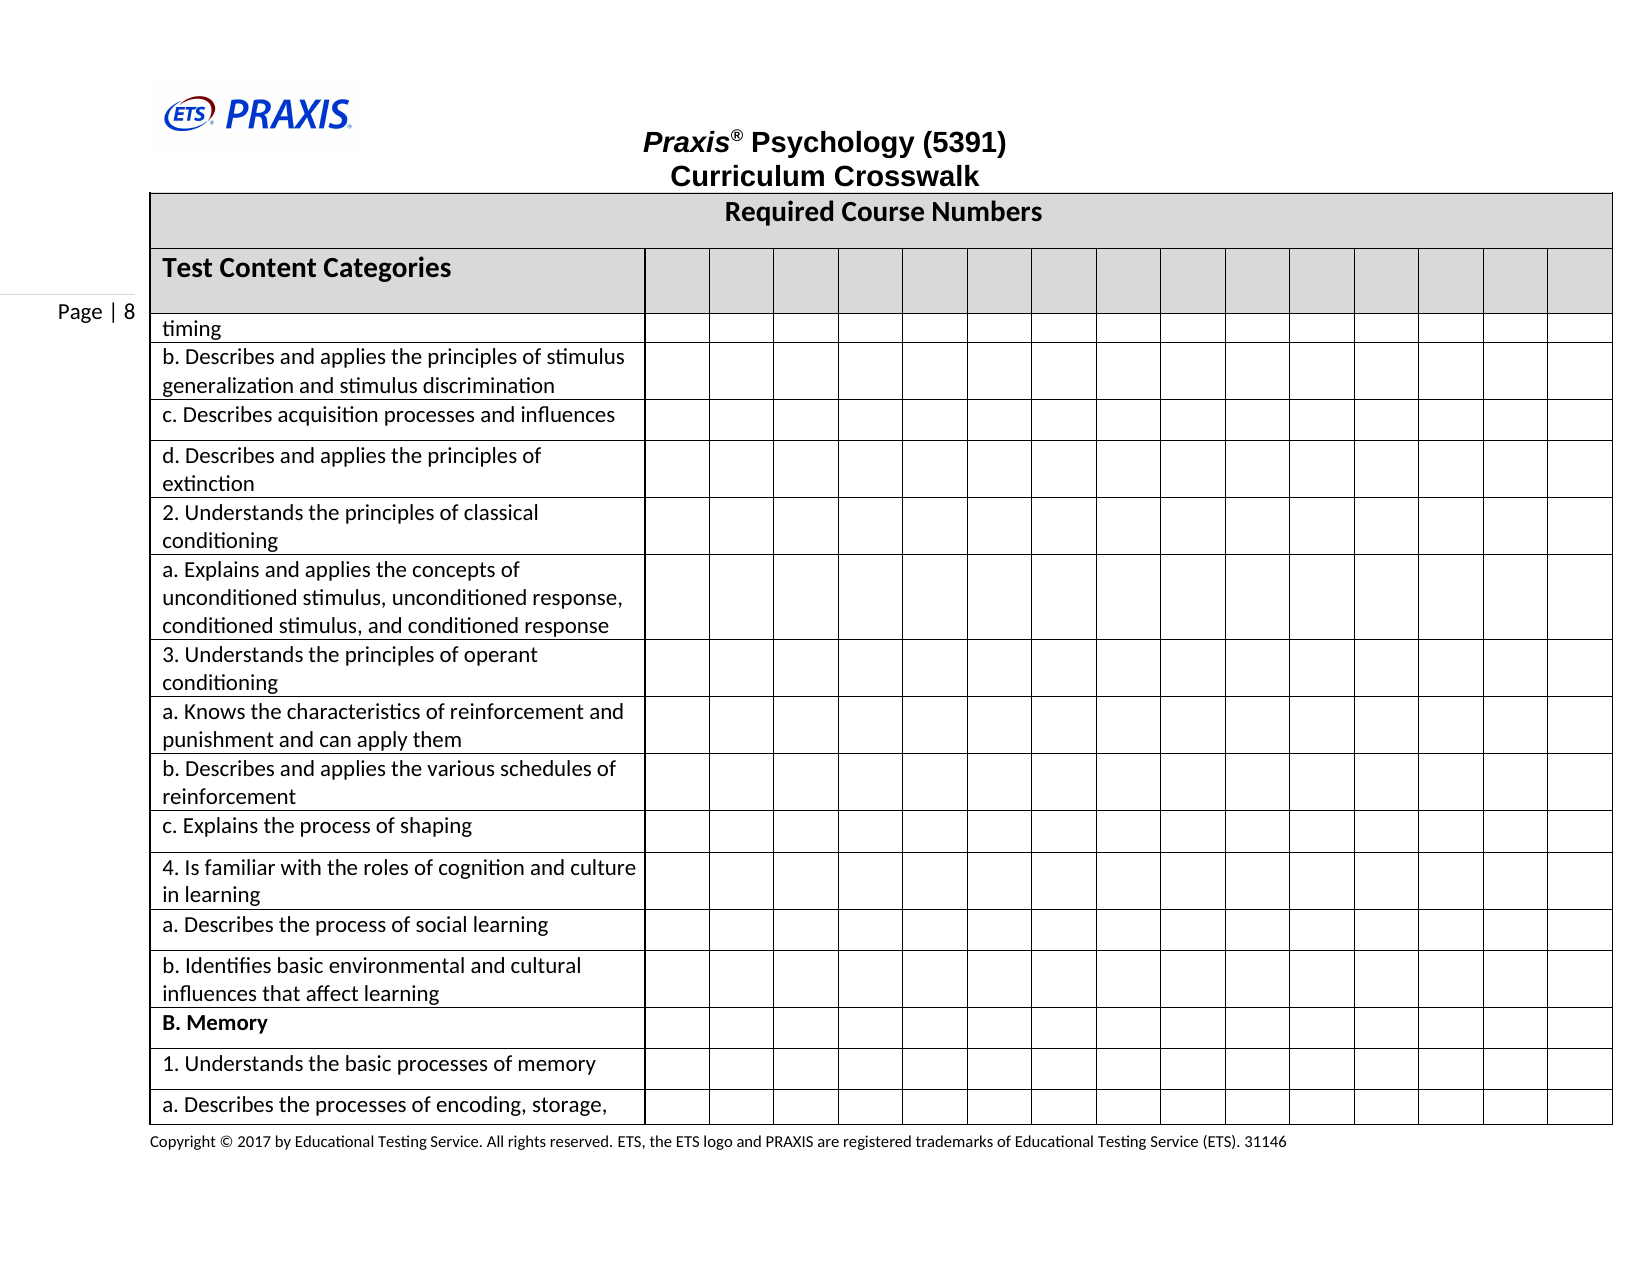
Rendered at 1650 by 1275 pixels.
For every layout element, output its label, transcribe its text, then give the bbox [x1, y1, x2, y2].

table_cell [903, 498, 967, 554]
table_cell [1484, 910, 1547, 950]
table_cell [1484, 1008, 1547, 1048]
table_cell [646, 400, 709, 440]
table_cell [903, 249, 967, 313]
table_cell [1355, 1049, 1418, 1089]
table_cell [839, 910, 902, 950]
table_cell [903, 951, 967, 1007]
table_cell [1548, 314, 1612, 342]
table_cell [1161, 1090, 1225, 1124]
table_cell [1484, 343, 1547, 399]
table_cell [1484, 441, 1547, 497]
table_cell [646, 1008, 709, 1048]
table_cell [774, 1049, 838, 1089]
table_cell [710, 640, 773, 696]
table_cell [1226, 314, 1289, 342]
table_cell [1355, 400, 1418, 440]
table_cell [710, 1090, 773, 1124]
table_cell [1032, 951, 1096, 1007]
table_cell [968, 910, 1031, 950]
table_cell [903, 754, 967, 810]
table_cell [1355, 910, 1418, 950]
table_cell [1484, 314, 1547, 342]
table_cell [968, 811, 1031, 852]
table_cell [1355, 853, 1418, 909]
table_cell [1226, 441, 1289, 497]
table_cell [1032, 754, 1096, 810]
table_cell [1548, 1090, 1612, 1124]
table_cell b. Describes and applies the various schedules of reinforcement [151, 754, 644, 810]
table_cell [1032, 1090, 1096, 1124]
table_cell [1548, 640, 1612, 696]
table_cell [774, 400, 838, 440]
table_cell [710, 498, 773, 554]
table_cell [710, 697, 773, 753]
table_cell [903, 640, 967, 696]
table_cell [710, 853, 773, 909]
table_cell [839, 697, 902, 753]
table_cell [1419, 343, 1483, 399]
table_cell [903, 1008, 967, 1048]
table_cell [1290, 343, 1354, 399]
table_cell [1032, 640, 1096, 696]
table_cell b. Describes and applies the principles of stimulus generalization and stimulus discrimination [151, 343, 644, 399]
table_cell [1548, 555, 1612, 639]
table_cell [839, 555, 902, 639]
table_cell [1097, 811, 1160, 852]
table_cell [710, 1049, 773, 1089]
table_cell [1355, 1090, 1418, 1124]
table_cell [710, 811, 773, 852]
table_cell [903, 1090, 967, 1124]
table_cell [1484, 400, 1547, 440]
table_cell [1290, 811, 1354, 852]
table_cell [1032, 249, 1096, 313]
table_cell [646, 343, 709, 399]
table_cell [1032, 441, 1096, 497]
table_cell [1161, 910, 1225, 950]
table_cell [1548, 400, 1612, 440]
table_cell c. Explains the process of shaping [151, 811, 644, 852]
table_cell 1. Understands the basic processes of memory [151, 1049, 644, 1089]
table_cell [1548, 441, 1612, 497]
table_cell [646, 498, 709, 554]
table_cell [1355, 314, 1418, 342]
table_cell [968, 343, 1031, 399]
table_cell [1484, 555, 1547, 639]
table_cell a. Describes the processes of encoding, storage, and retrieval [151, 1090, 644, 1124]
table_cell [839, 1008, 902, 1048]
table_cell [968, 853, 1031, 909]
table_cell [968, 400, 1031, 440]
table_cell [1161, 498, 1225, 554]
table_cell [1097, 555, 1160, 639]
table_cell B. Memory [151, 1008, 644, 1048]
table_cell [1548, 910, 1612, 950]
table_cell [1226, 640, 1289, 696]
table_cell [903, 910, 967, 950]
table_cell [1419, 498, 1483, 554]
table_cell Test Content Categories [151, 249, 644, 313]
table_cell [968, 498, 1031, 554]
table_header Required Course Numbers [151, 194, 1612, 248]
table_cell [1226, 853, 1289, 909]
table_cell d. Describes and applies the principles of extinction [151, 441, 644, 497]
table_cell [646, 555, 709, 639]
table_cell [1097, 1090, 1160, 1124]
table_cell [646, 951, 709, 1007]
table_cell [1161, 1008, 1225, 1048]
table_cell [774, 951, 838, 1007]
table_cell [1355, 811, 1418, 852]
table_cell a. Describes the process of social learning [151, 910, 644, 950]
table_cell [839, 811, 902, 852]
table_cell a. Knows the characteristics of reinforcement and punishment and can apply them [151, 697, 644, 753]
table_cell [774, 343, 838, 399]
table_cell [1290, 249, 1354, 313]
table_cell [839, 441, 902, 497]
table_cell [903, 811, 967, 852]
table_cell [1226, 555, 1289, 639]
table_cell [1548, 343, 1612, 399]
table_cell [839, 640, 902, 696]
table_cell [1097, 400, 1160, 440]
table_cell [903, 853, 967, 909]
table_cell [1290, 910, 1354, 950]
table_cell [1097, 1008, 1160, 1048]
table_cell [1548, 853, 1612, 909]
table_cell [1161, 249, 1225, 313]
table_cell [903, 343, 967, 399]
table_cell [1161, 441, 1225, 497]
table_cell [839, 754, 902, 810]
table_cell [1419, 910, 1483, 950]
table_cell [1226, 1008, 1289, 1048]
table_cell [646, 640, 709, 696]
table_cell [1097, 697, 1160, 753]
table_cell [1161, 314, 1225, 342]
table_cell [774, 697, 838, 753]
table_cell [774, 754, 838, 810]
table_cell [646, 314, 709, 342]
table_cell [1032, 314, 1096, 342]
table_cell [710, 343, 773, 399]
table_cell [1161, 400, 1225, 440]
table_cell [1290, 400, 1354, 440]
table_cell [968, 951, 1031, 1007]
table_cell a. Explains and applies the concepts of unconditioned stimulus, unconditioned response, conditioned stimulus, and conditioned response [151, 555, 644, 639]
table_cell [1355, 697, 1418, 753]
table_cell [1097, 249, 1160, 313]
table_cell [1290, 1049, 1354, 1089]
table_cell [1484, 640, 1547, 696]
table_cell [710, 555, 773, 639]
table_cell [1226, 343, 1289, 399]
table_cell [774, 249, 838, 313]
table_cell [1032, 697, 1096, 753]
table_cell [968, 1090, 1031, 1124]
table_cell [1290, 951, 1354, 1007]
table_cell [903, 400, 967, 440]
table_cell [1484, 249, 1547, 313]
table_cell [1548, 1049, 1612, 1089]
table_cell [1097, 1049, 1160, 1089]
table_cell a. Describes the concepts of contingency and timing [151, 314, 644, 342]
table_cell [646, 441, 709, 497]
table_cell [1355, 555, 1418, 639]
table_cell [839, 498, 902, 554]
table_cell [1161, 697, 1225, 753]
table_cell [710, 754, 773, 810]
table_cell [1032, 498, 1096, 554]
table_cell [1097, 910, 1160, 950]
table_cell [1419, 555, 1483, 639]
table_cell [968, 640, 1031, 696]
table_cell [1484, 1090, 1547, 1124]
table_cell [1097, 314, 1160, 342]
table_cell [1419, 400, 1483, 440]
table_cell [1548, 811, 1612, 852]
table_cell [1419, 697, 1483, 753]
table_cell [968, 1049, 1031, 1089]
table_cell [1419, 441, 1483, 497]
table_cell [1226, 400, 1289, 440]
table_cell c. Describes acquisition processes and influences [151, 400, 644, 440]
table_cell [839, 400, 902, 440]
table_cell [1097, 498, 1160, 554]
table_cell [1097, 343, 1160, 399]
table_cell [1226, 697, 1289, 753]
table_cell [1548, 697, 1612, 753]
table_cell [1484, 754, 1547, 810]
table_cell [1161, 640, 1225, 696]
table_cell [710, 910, 773, 950]
table_cell [1484, 853, 1547, 909]
table_cell [1290, 441, 1354, 497]
table_cell [774, 498, 838, 554]
table_cell [1226, 249, 1289, 313]
table_cell [1484, 498, 1547, 554]
table_cell [1419, 754, 1483, 810]
table_cell [1097, 853, 1160, 909]
table_cell 3. Understands the principles of operant conditioning [151, 640, 644, 696]
table_cell [774, 441, 838, 497]
table_cell [710, 314, 773, 342]
table_cell [646, 249, 709, 313]
table_cell [968, 249, 1031, 313]
table_cell [1097, 441, 1160, 497]
table_cell [1226, 1049, 1289, 1089]
table_cell [1290, 498, 1354, 554]
table_cell [1355, 441, 1418, 497]
table_cell 4. Is familiar with the roles of cognition and culture in learning [151, 853, 644, 909]
table_cell [1290, 754, 1354, 810]
table_cell [1290, 555, 1354, 639]
table_cell [646, 754, 709, 810]
table_cell 2. Understands the principles of classical conditioning [151, 498, 644, 554]
table_cell [1032, 343, 1096, 399]
table_cell [1032, 1049, 1096, 1089]
table_cell [1290, 640, 1354, 696]
table_cell [1226, 1090, 1289, 1124]
table_cell [646, 853, 709, 909]
table_cell [1548, 951, 1612, 1007]
table_cell [839, 314, 902, 342]
table_cell [1548, 249, 1612, 313]
table_cell [1355, 249, 1418, 313]
table_cell [903, 441, 967, 497]
table_cell [968, 441, 1031, 497]
table_cell [968, 314, 1031, 342]
table_cell [839, 343, 902, 399]
table_cell [646, 910, 709, 950]
table_cell [839, 853, 902, 909]
table_cell [710, 1008, 773, 1048]
table_cell [1097, 640, 1160, 696]
table_cell [1484, 1049, 1547, 1089]
table_cell [1032, 555, 1096, 639]
table_cell [903, 555, 967, 639]
table_cell [839, 951, 902, 1007]
table_cell [774, 910, 838, 950]
table_cell [1355, 951, 1418, 1007]
table_cell [774, 640, 838, 696]
table_cell [1419, 1008, 1483, 1048]
table_cell [774, 853, 838, 909]
table_cell [1290, 853, 1354, 909]
table_cell [1355, 640, 1418, 696]
table_cell [903, 697, 967, 753]
table_cell [1097, 951, 1160, 1007]
table_cell [1355, 754, 1418, 810]
table_cell [968, 697, 1031, 753]
table_cell [774, 555, 838, 639]
table_cell [774, 811, 838, 852]
table_cell [774, 1090, 838, 1124]
table_cell [646, 1090, 709, 1124]
table_cell [646, 811, 709, 852]
table_cell [1484, 951, 1547, 1007]
table_cell b. Identifies basic environmental and cultural influences that affect learning [151, 951, 644, 1007]
table_cell [1226, 910, 1289, 950]
table_cell [710, 951, 773, 1007]
table_cell [1355, 343, 1418, 399]
table_cell [1290, 697, 1354, 753]
table_cell [1548, 1008, 1612, 1048]
table_cell [1548, 754, 1612, 810]
table_cell [646, 1049, 709, 1089]
table_cell [1032, 910, 1096, 950]
table_cell [1032, 400, 1096, 440]
table_cell [1161, 951, 1225, 1007]
table_cell [1097, 754, 1160, 810]
table_cell [968, 555, 1031, 639]
table_cell [710, 400, 773, 440]
table_cell [1032, 811, 1096, 852]
table_cell [1419, 853, 1483, 909]
table_cell [646, 697, 709, 753]
table_cell [1290, 1090, 1354, 1124]
table_cell [839, 1090, 902, 1124]
table_cell [1226, 811, 1289, 852]
table_cell [1419, 1049, 1483, 1089]
table_cell [1226, 754, 1289, 810]
table_cell [1226, 498, 1289, 554]
table_cell [1161, 555, 1225, 639]
table_cell [839, 1049, 902, 1089]
table_cell [1290, 1008, 1354, 1048]
table_cell [1484, 697, 1547, 753]
table_cell [1419, 951, 1483, 1007]
table_cell [774, 314, 838, 342]
table_cell [1419, 314, 1483, 342]
table_cell [1548, 498, 1612, 554]
table_cell [1484, 811, 1547, 852]
table_cell [1161, 853, 1225, 909]
table_cell [968, 754, 1031, 810]
table_cell [903, 314, 967, 342]
table_cell [1355, 498, 1418, 554]
table_cell [710, 249, 773, 313]
table_cell [1419, 1090, 1483, 1124]
table_cell [839, 249, 902, 313]
table_cell [1161, 343, 1225, 399]
table_cell [1419, 811, 1483, 852]
table_cell [774, 1008, 838, 1048]
table_cell [968, 1008, 1031, 1048]
picture [150, 75, 364, 153]
table_cell [710, 441, 773, 497]
table_cell [1290, 314, 1354, 342]
table_cell [1419, 249, 1483, 313]
table_cell [1161, 754, 1225, 810]
table_cell [1419, 640, 1483, 696]
table_cell [1032, 853, 1096, 909]
table_cell [1161, 1049, 1225, 1089]
table_cell [903, 1049, 967, 1089]
table_cell [1355, 1008, 1418, 1048]
table_cell [1032, 1008, 1096, 1048]
table_cell [1161, 811, 1225, 852]
table_cell [1226, 951, 1289, 1007]
